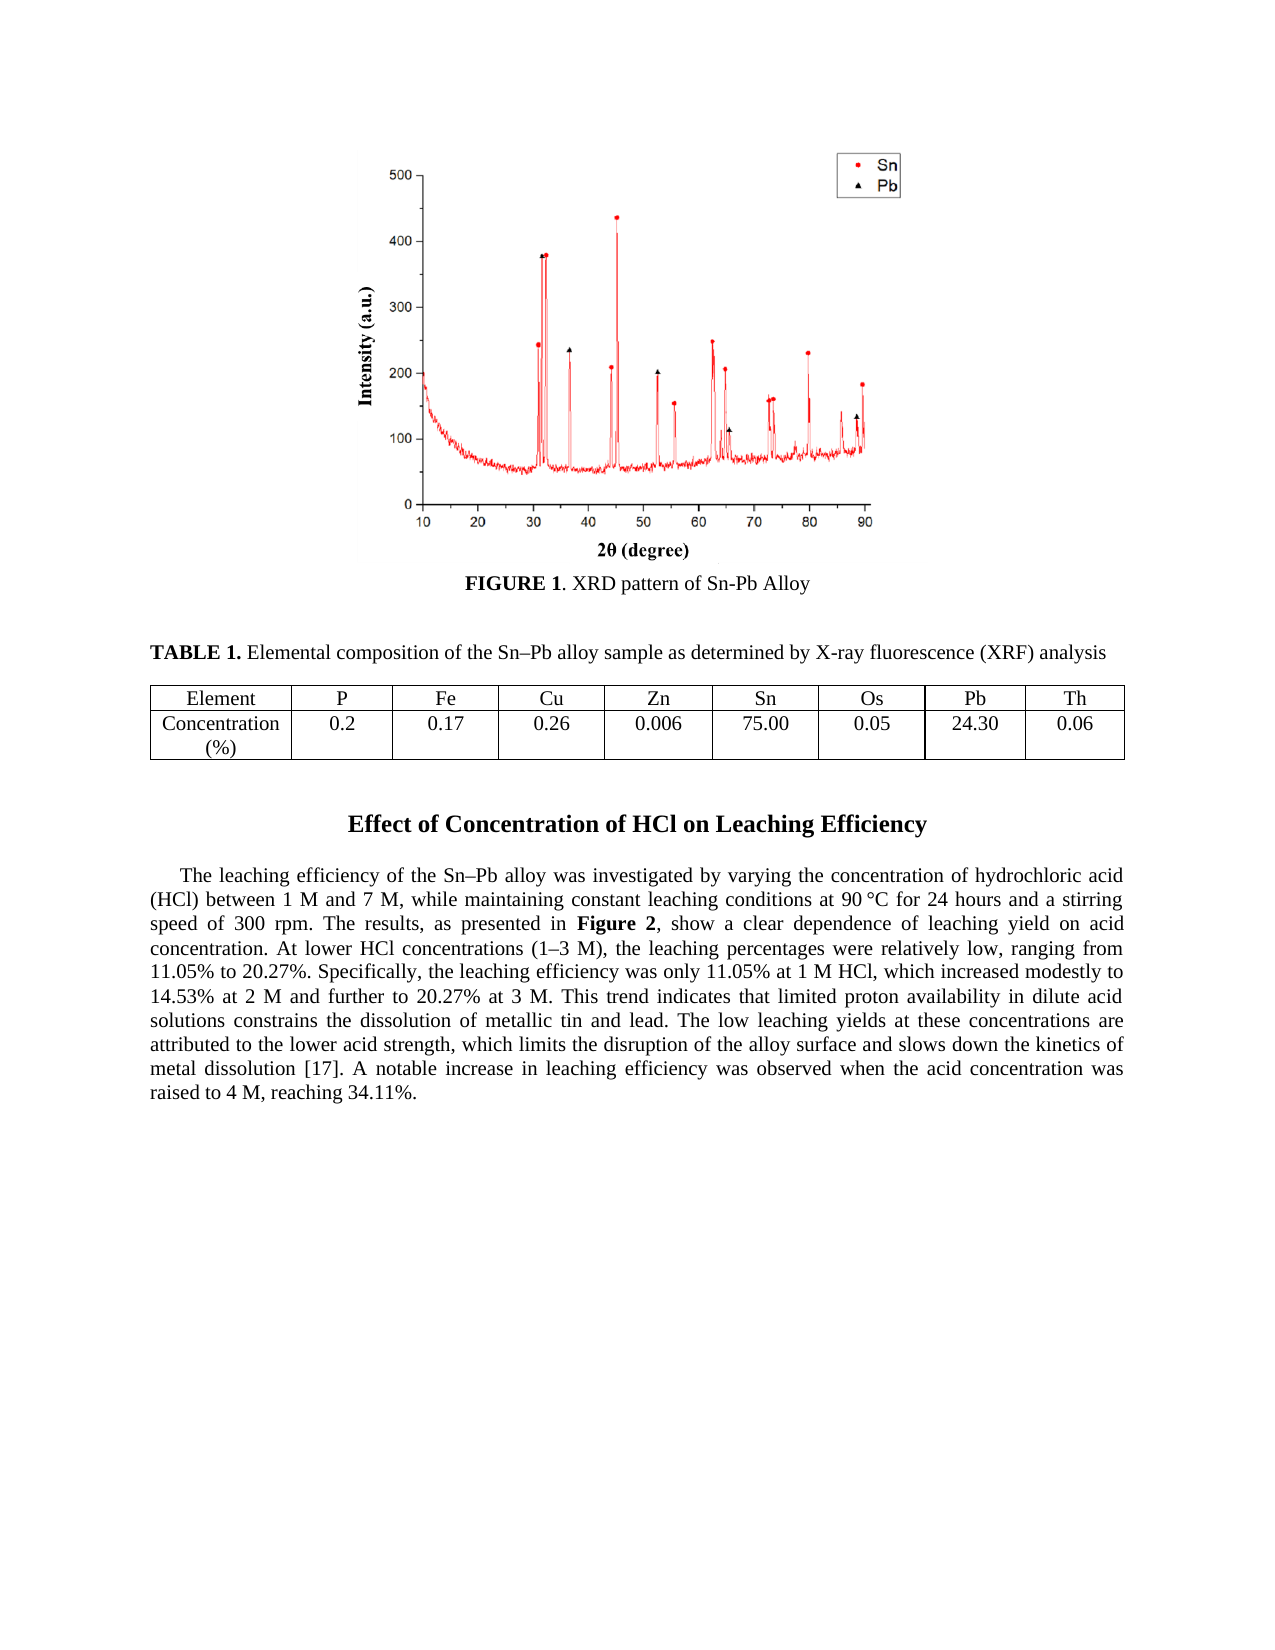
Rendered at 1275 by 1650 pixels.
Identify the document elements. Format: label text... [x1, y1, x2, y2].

table_cell 0.2 [292, 711, 392, 759]
table_header Zn [605, 686, 712, 710]
table_cell 24.30 [926, 711, 1025, 759]
subtitle Effect of Concentration of HCl on Leaching Efficiency [150, 809, 1125, 838]
table_cell 0.17 [393, 711, 498, 759]
table_header Fe [393, 686, 498, 710]
text The leaching efficiency of the Sn–Pb alloy was investigated by varying the concentration of hydrochloric acid (HCl) between 1 M and 7 M, while maintaining constant leaching conditions at 90 °C for 24 hours and a stirring speed of 300 rpm. The results, as presented in Figure 2, show a clear dependence of leaching yield on acid concentration. At lower HCl concentrations (1–3 M), the leaching percentages were relatively low, ranging from 11.05% to 20.27%. Specifically, the leaching efficiency was only 11.05% at 1 M HCl, which increased modestly to 14.53% at 2 M and further to 20.27% at 3 M. This trend indicates that limited proton availability in dilute acid solutions constrains the dissolution of metallic tin and lead. The low leaching yields at these concentrations are attributed to the lower acid strength, which limits the disruption of the alloy surface and slows down the kinetics of metal dissolution [17]. A notable increase in leaching efficiency was observed when the acid concentration was raised to 4 M, reaching 34.11%. [150, 863, 1125, 1104]
table_header Os [819, 686, 924, 710]
table_cell 0.26 [499, 711, 604, 759]
table_cell 75.00 [713, 711, 818, 759]
text FIGURE 1. XRD pattern of Sn-Pb Alloy [150, 571, 1125, 595]
table_cell 0.006 [605, 711, 712, 759]
text TABLE 1. Elemental composition of the Sn–Pb alloy sample as determined by X-ray fluorescence (XRF) analysis [150, 640, 1125, 664]
table_header Pb [926, 686, 1025, 710]
table_header P [292, 686, 392, 710]
table_header Element [151, 686, 291, 710]
table_header Cu [499, 686, 604, 710]
table_cell Concentration (%) [151, 711, 291, 759]
table_cell 0.05 [819, 711, 924, 759]
table_header Sn [713, 686, 818, 710]
table_cell 0.06 [1026, 711, 1124, 759]
table_header Th [1026, 686, 1124, 710]
picture [347, 150, 928, 572]
